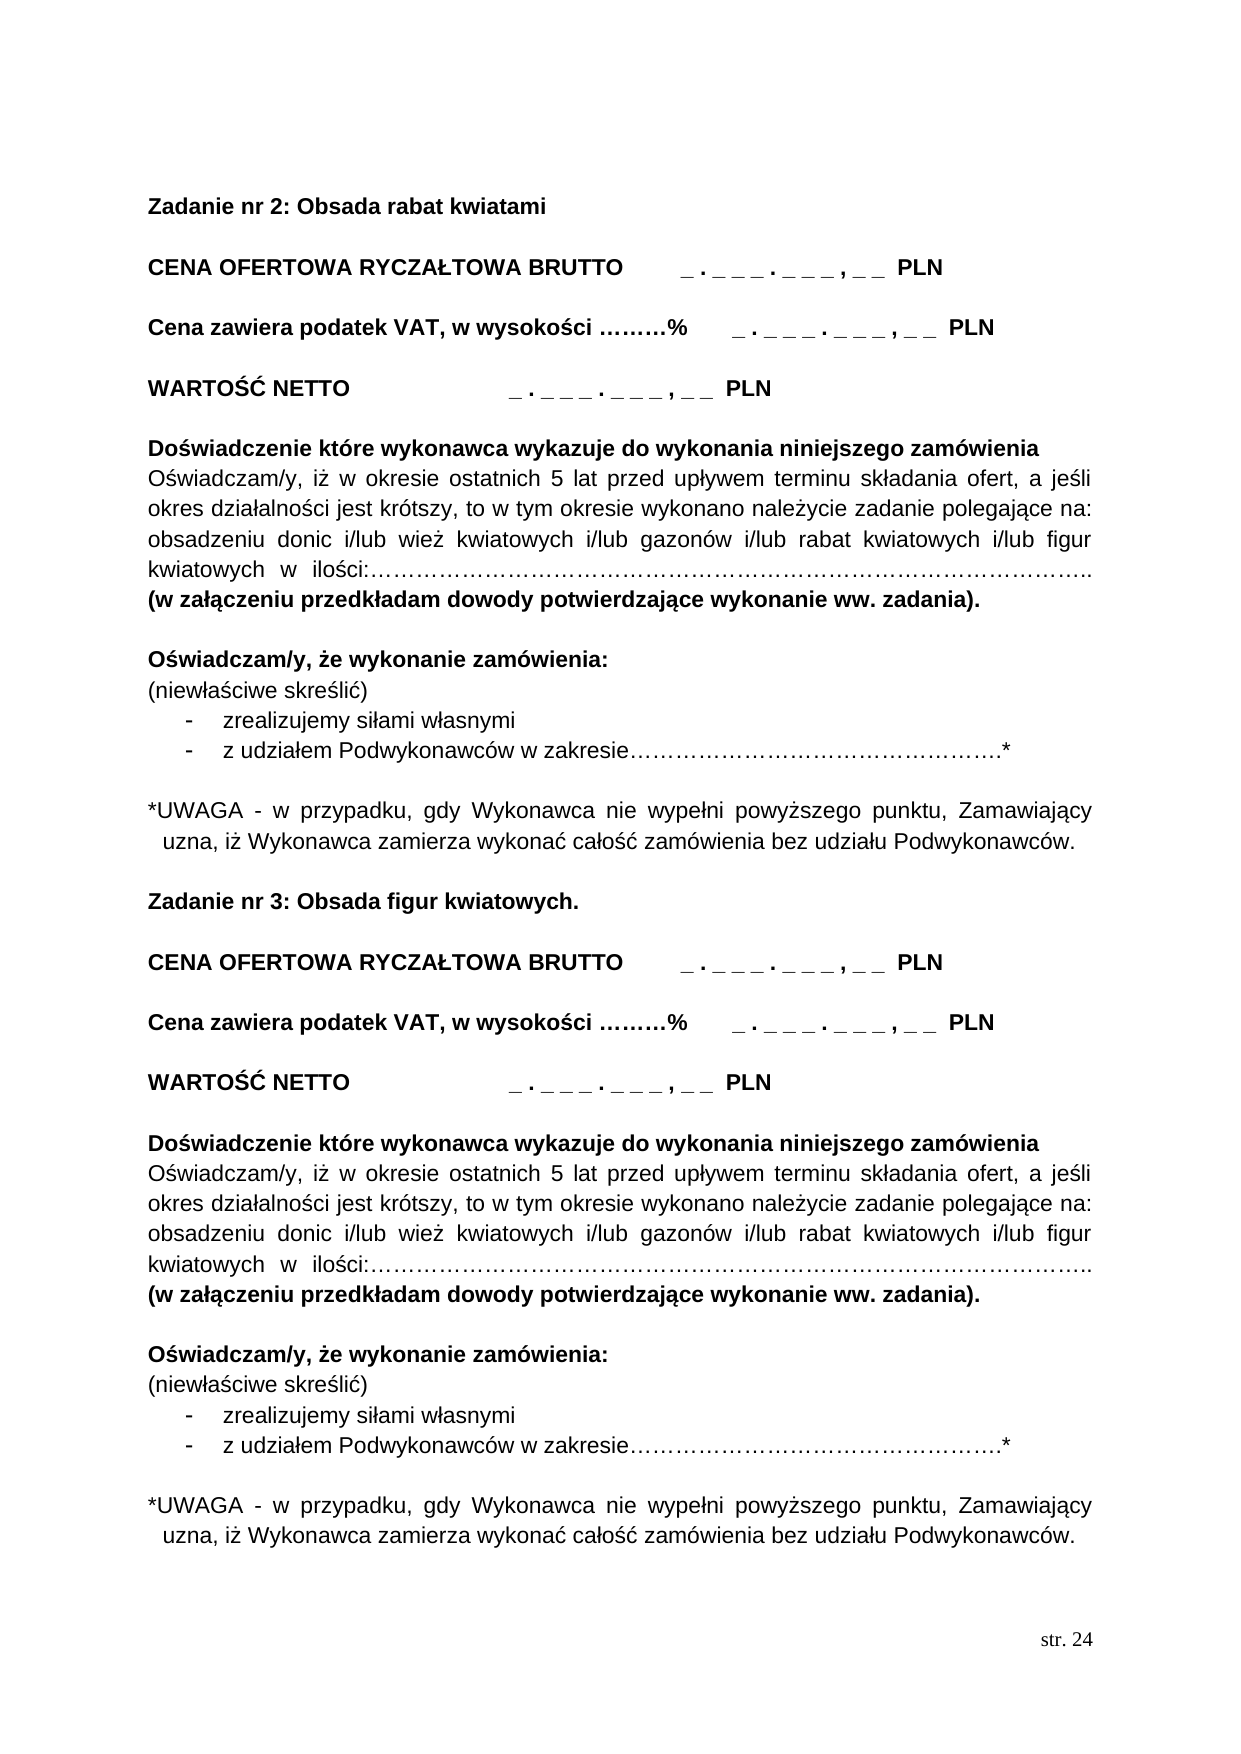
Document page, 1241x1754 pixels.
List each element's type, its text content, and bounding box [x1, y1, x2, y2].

text Doświadczenie które wykonawca wykazuje do wykonania niniejszego zamówienia [148, 1130, 1093, 1156]
text Zadanie nr 2: Obsada rabat kwiatami [148, 193, 1093, 220]
text CENA OFERTOWA RYCZAŁTOWA BRUTTO _ . _ _ _ . _ _ _ , _ _ PLN [148, 254, 1086, 280]
text Cena zawiera podatek VAT, w wysokości ………% _ . _ _ _ . _ _ _ , _ _ PLN [148, 1009, 1086, 1035]
text Doświadczenie które wykonawca wykazuje do wykonania niniejszego zamówienia [148, 435, 1093, 461]
list zrealizujemy siłami własnymi [185, 707, 1093, 733]
list zrealizujemy siłami własnymi [185, 1402, 1093, 1428]
text *UWAGA - w przypadku, gdy Wykonawca nie wypełni powyższego punktu, Zamawiający uzna, iż Wykonawca zamierza wykonać całość zamówienia bez udziału Podwykonawców. [148, 797, 1093, 854]
text (niewłaściwe skreślić) [148, 1371, 1093, 1398]
text (niewłaściwe skreślić) [148, 677, 1093, 703]
text Zadanie nr 3: Obsada figur kwiatowych. [148, 888, 1093, 914]
text Oświadczam/y, że wykonanie zamówienia: [148, 1341, 1093, 1368]
text WARTOŚĆ NETTO _ . _ _ _ . _ _ _ , _ _ PLN [148, 1069, 1086, 1096]
list z udziałem Podwykonawców w zakresie………………………………………….* [185, 1432, 1093, 1458]
text Cena zawiera podatek VAT, w wysokości ………% _ . _ _ _ . _ _ _ , _ _ PLN [148, 314, 1086, 341]
text WARTOŚĆ NETTO _ . _ _ _ . _ _ _ , _ _ PLN [148, 374, 1086, 401]
text CENA OFERTOWA RYCZAŁTOWA BRUTTO _ . _ _ _ . _ _ _ , _ _ PLN [148, 948, 1086, 975]
list z udziałem Podwykonawców w zakresie………………………………………….* [185, 737, 1093, 763]
text Oświadczam/y, że wykonanie zamówienia: [148, 646, 1093, 673]
text *UWAGA - w przypadku, gdy Wykonawca nie wypełni powyższego punktu, Zamawiający uzna, iż Wykonawca zamierza wykonać całość zamówienia bez udziału Podwykonawców. [148, 1492, 1093, 1549]
